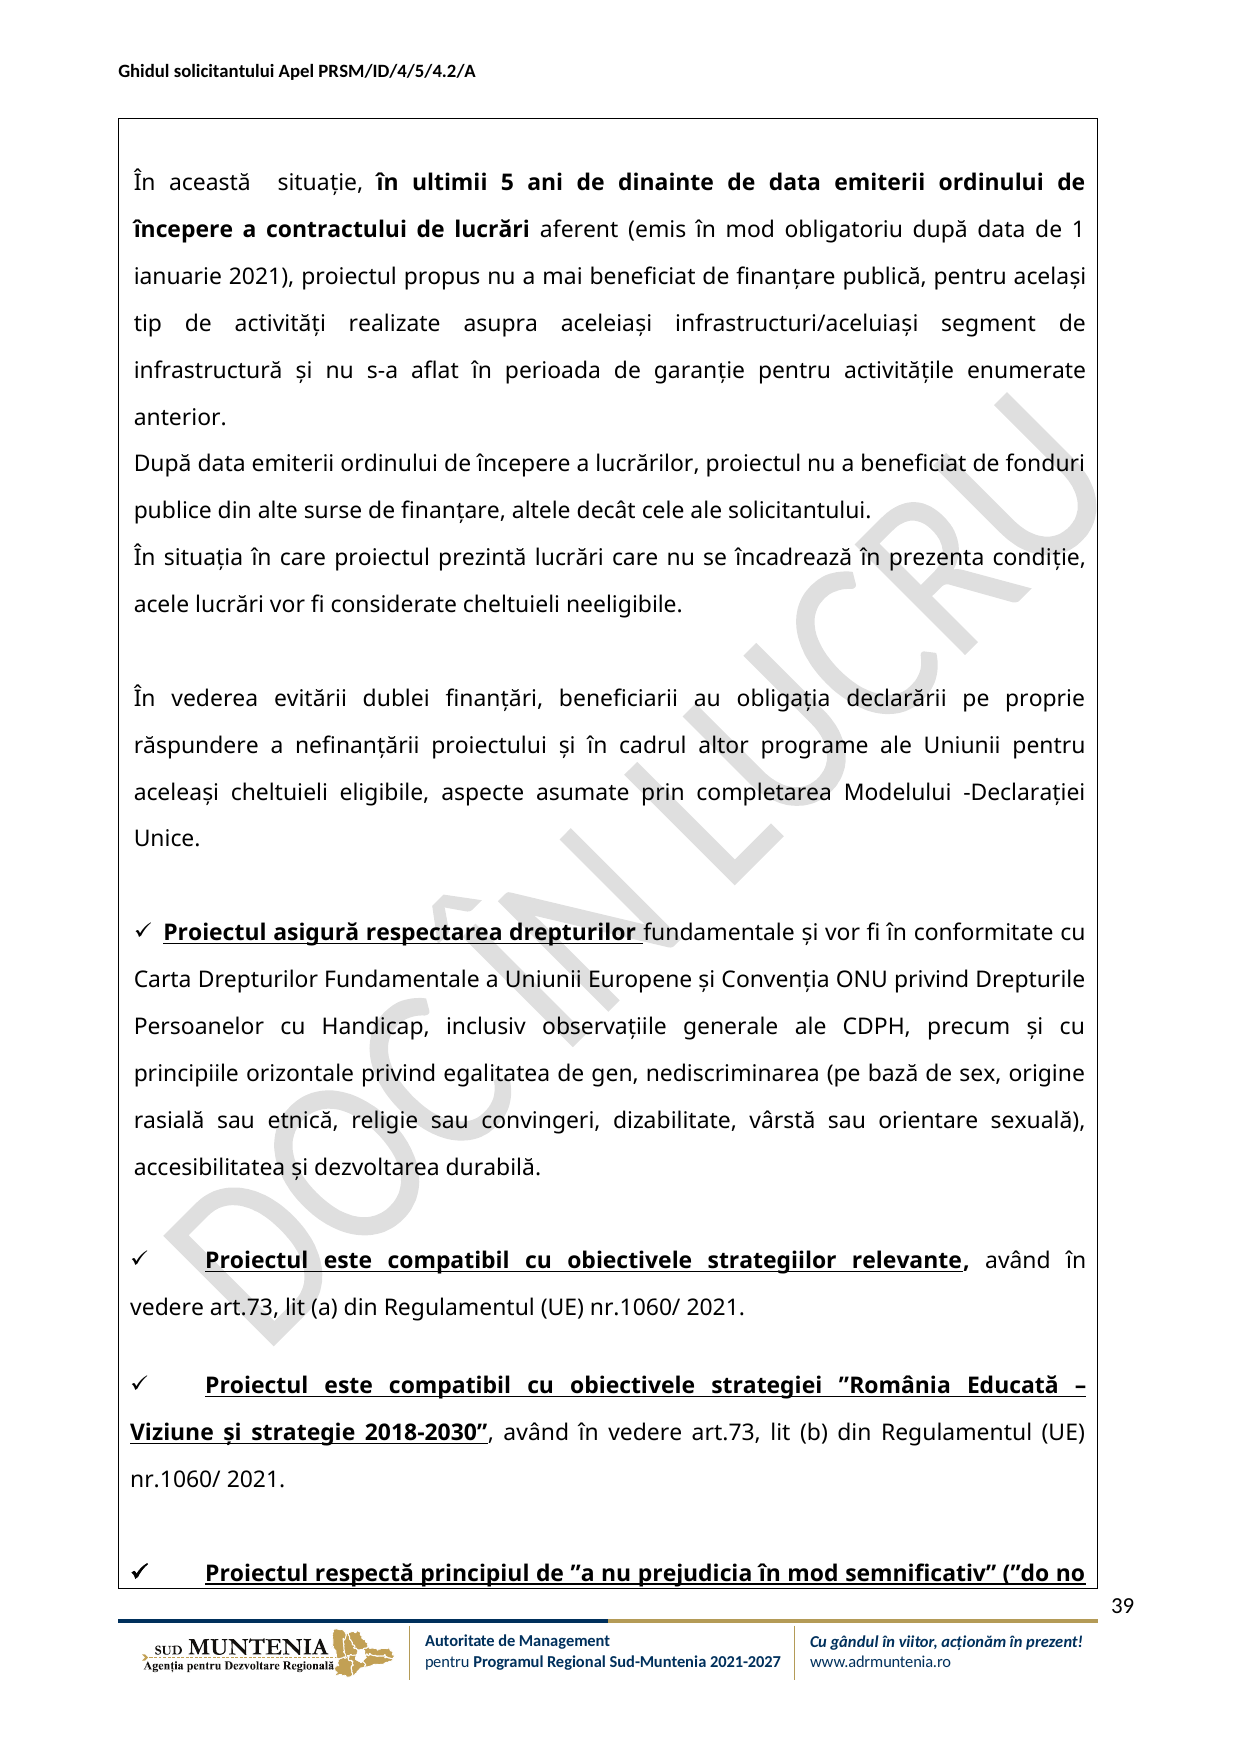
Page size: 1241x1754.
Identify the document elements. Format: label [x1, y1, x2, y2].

table_header [119, 119, 1097, 1588]
